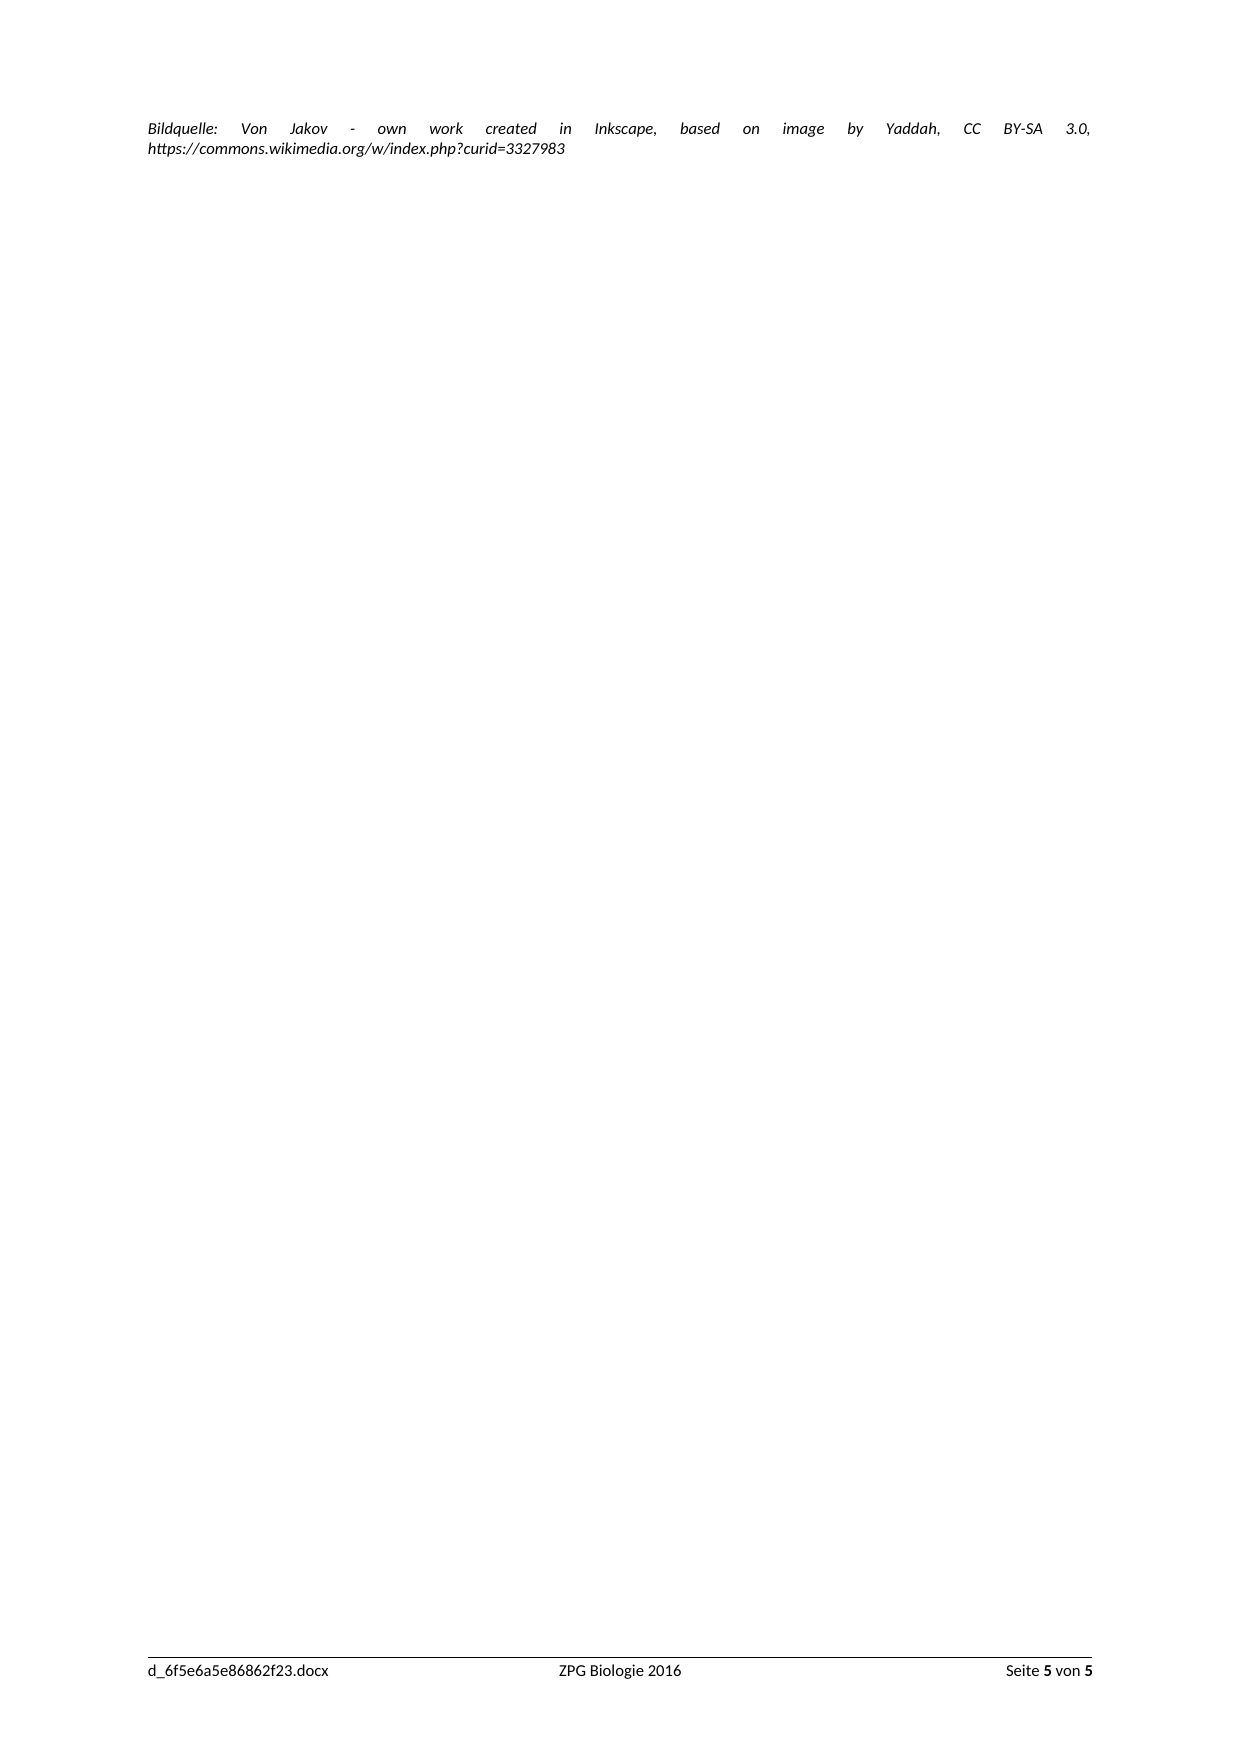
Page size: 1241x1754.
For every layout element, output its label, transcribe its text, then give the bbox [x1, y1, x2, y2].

text Bildquelle: Von Jakov - own work created in Inkscape, based on image by Yaddah, CC BY-SA 3.0, https://commons.wikimedia.org/w/index.php?curid=3327983 [148, 118, 1092, 159]
